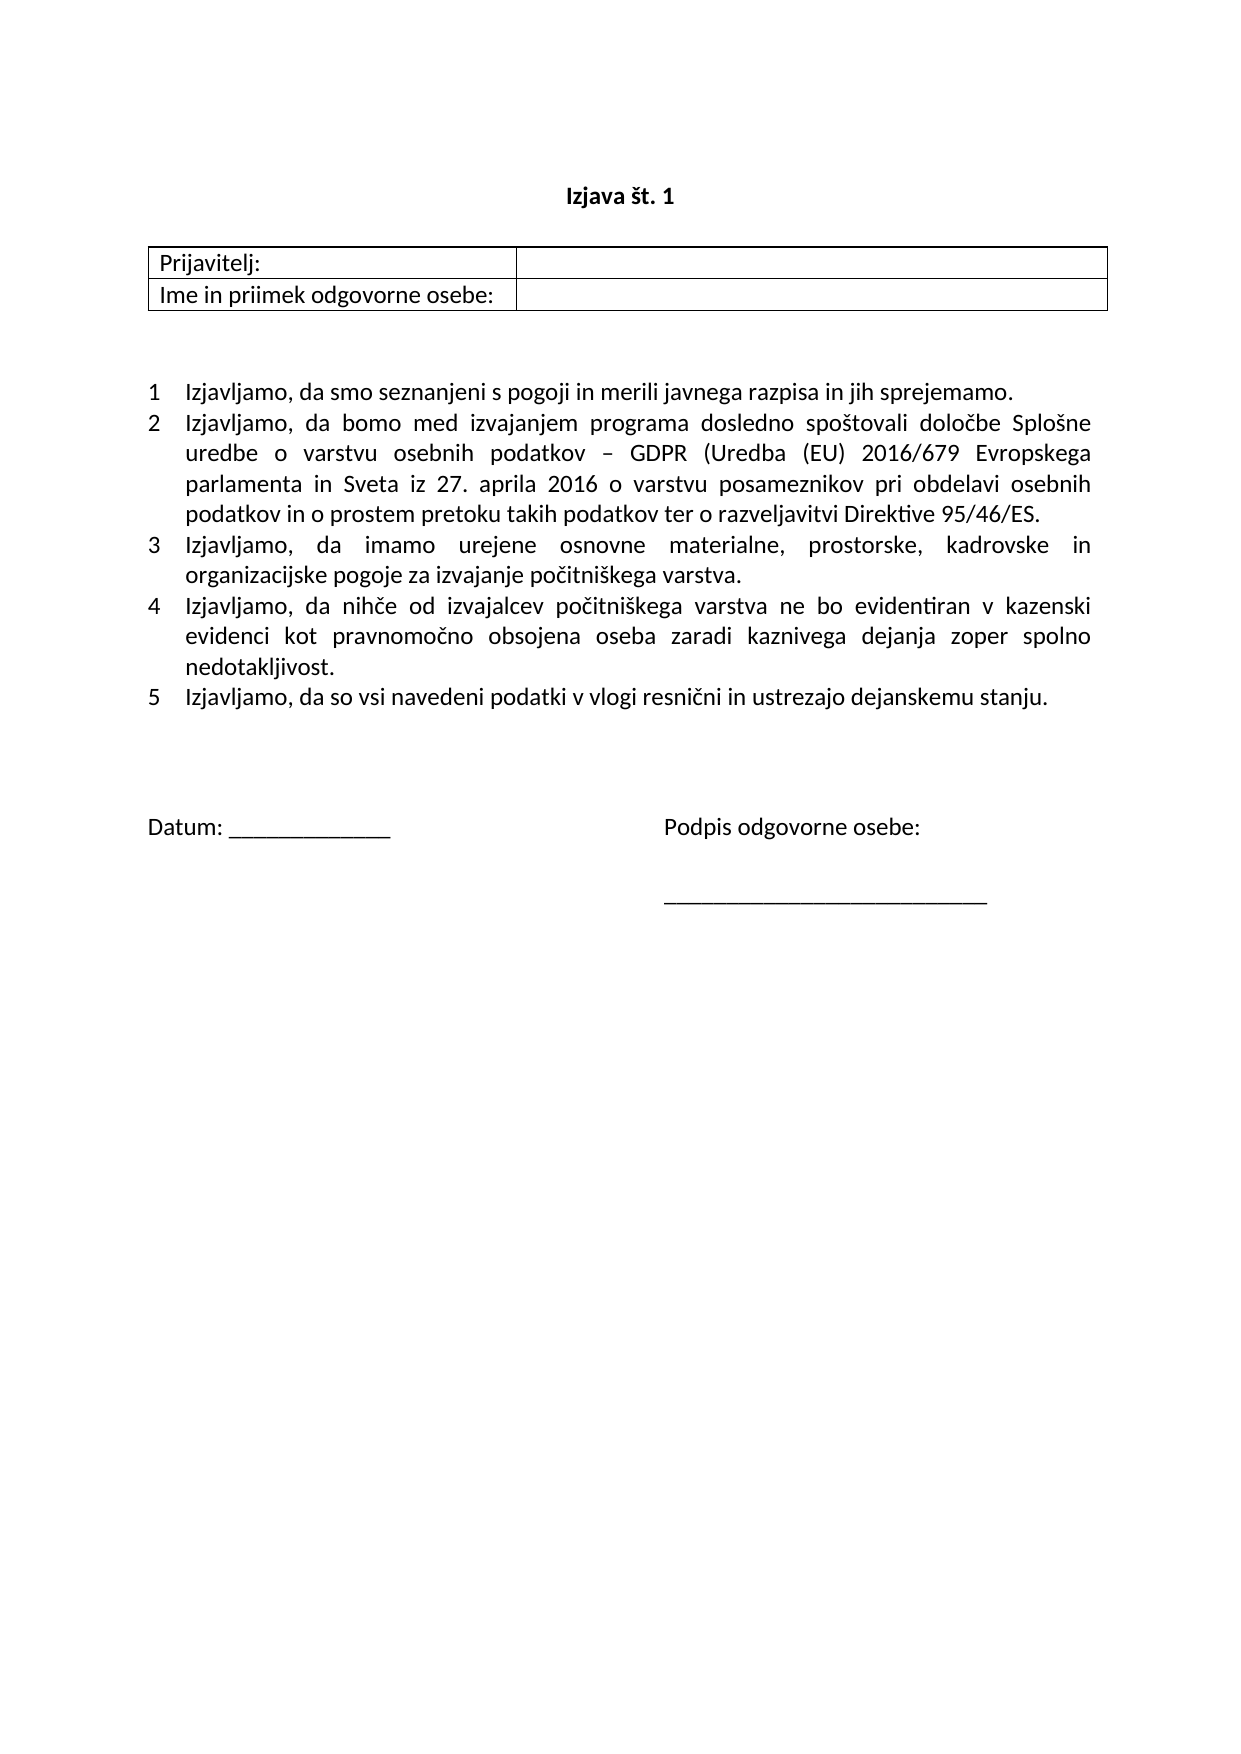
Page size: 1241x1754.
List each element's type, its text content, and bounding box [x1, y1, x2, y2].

text Izjava št. 1 [148, 181, 1093, 211]
list Izjavljamo, da bomo med izvajanjem programa dosledno spoštovali določbe Splošne uredbe o varstvu osebnih podatkov – GDPR (Uredba (EU) 2016/679 Evropskega parlamenta in Sveta iz 27. aprila 2016 o varstvu posameznikov pri obdelavi osebnih podatkov in o prostem pretoku takih podatkov ter o razveljavitvi Direktive 95/46/ES. [148, 407, 1093, 529]
list Izjavljamo, da smo seznanjeni s pogoji in merili javnega razpisa in jih sprejemamo. [148, 376, 1093, 407]
text __________________________ [590, 877, 1093, 907]
list Izjavljamo, da imamo urejene osnovne materialne, prostorske, kadrovske in organizacijske pogoje za izvajanje počitniškega varstva. [148, 529, 1093, 590]
table_cell [517, 279, 1107, 309]
table_header Prijavitelj: [149, 248, 516, 278]
table_cell Ime in priimek odgovorne osebe: [149, 279, 516, 309]
text Datum: _____________ Podpis odgovorne osebe: [148, 811, 1093, 841]
table_header [517, 248, 1107, 278]
list Izjavljamo, da so vsi navedeni podatki v vlogi resnični in ustrezajo dejanskemu stanju. [148, 682, 1093, 712]
list Izjavljamo, da nihče od izvajalcev počitniškega varstva ne bo evidentiran v kazenski evidenci kot pravnomočno obsojena oseba zaradi kaznivega dejanja zoper spolno nedotakljivost. [148, 590, 1093, 682]
